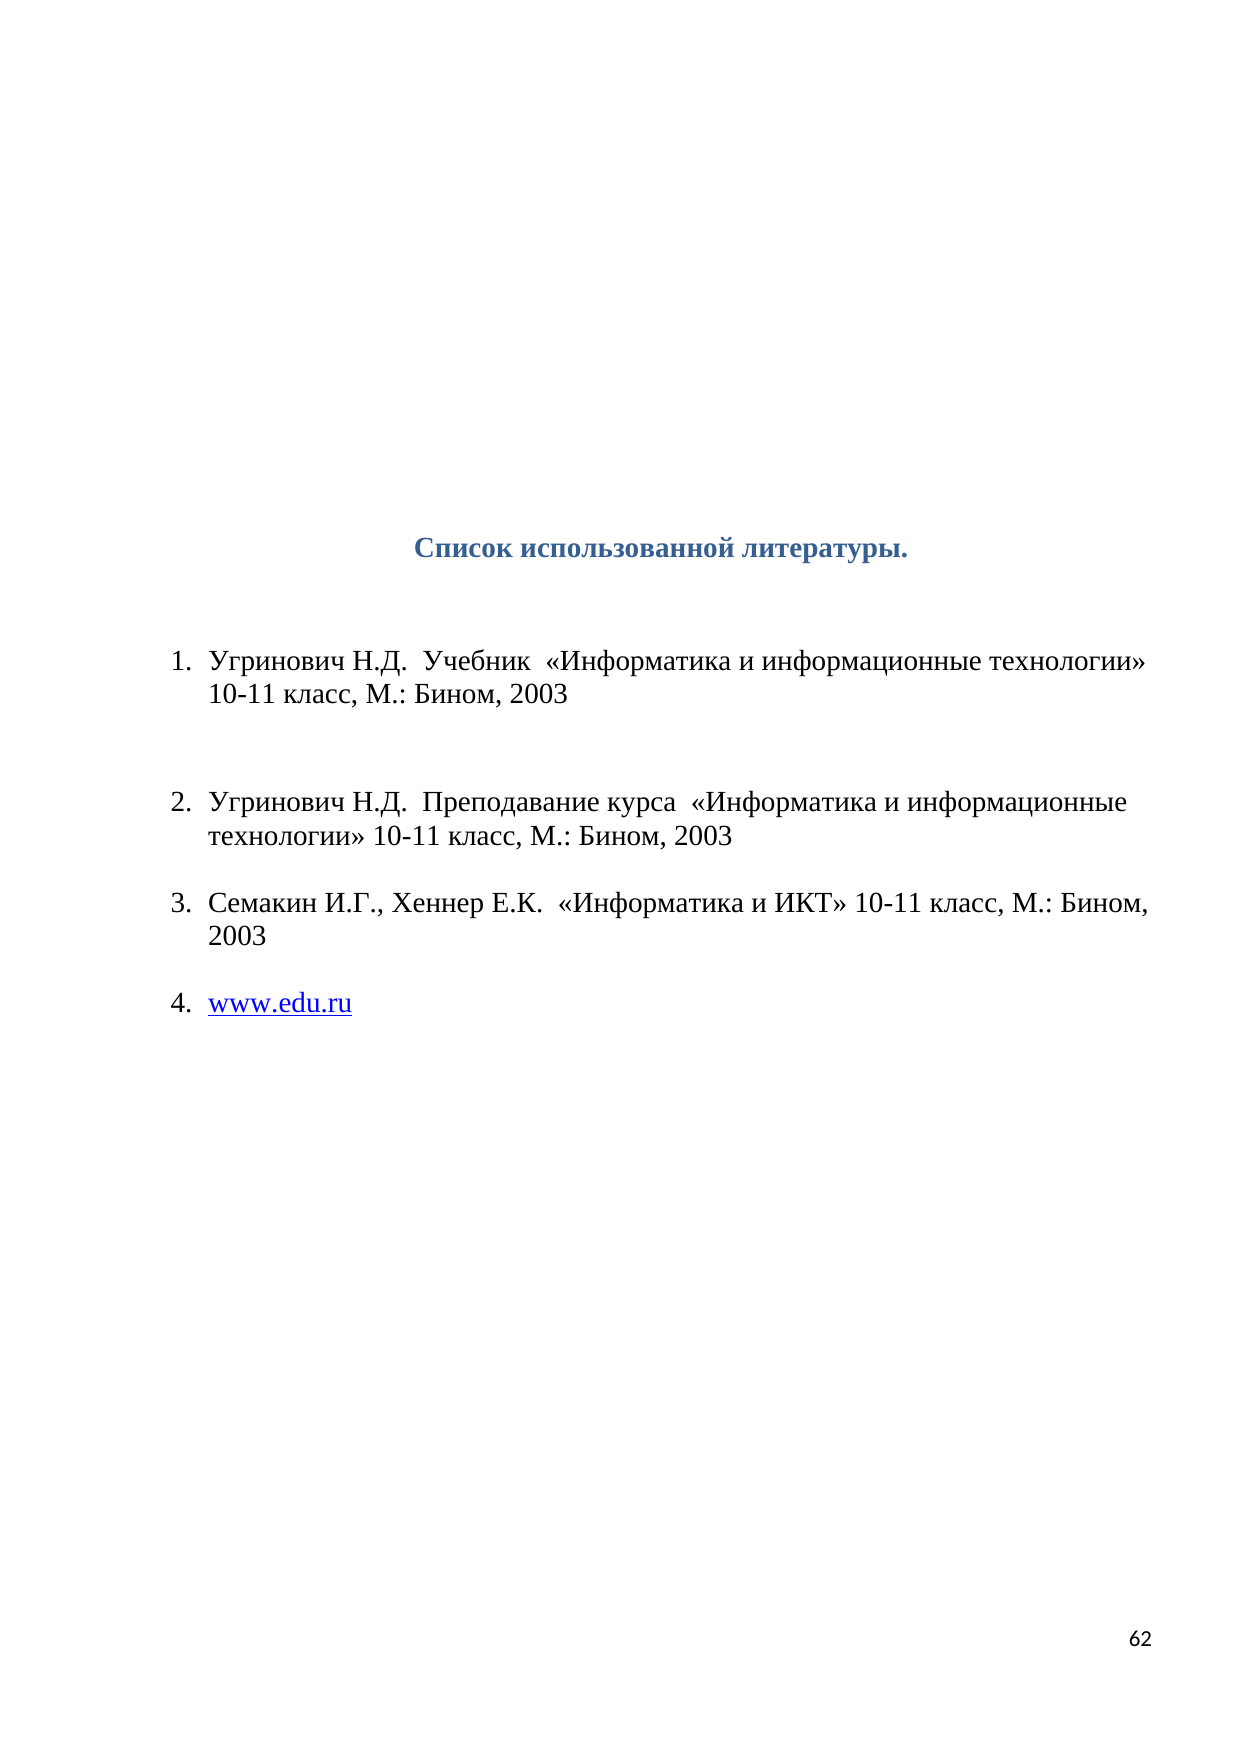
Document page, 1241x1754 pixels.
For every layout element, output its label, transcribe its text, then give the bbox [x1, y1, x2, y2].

subtitle Список использованной литературы. [103, 530, 1152, 563]
list www.edu.ru [170, 986, 1152, 1019]
list Угринович Н.Д. Учебник «Информатика и информационные технологии» 10-11 класс, М.: Бином, 2003 [170, 643, 1152, 710]
list Семакин И.Г., Хеннер Е.К. «Информатика и ИКТ» 10-11 класс, М.: Бином, 2003 [170, 885, 1152, 952]
list Угринович Н.Д. Преподавание курса «Информатика и информационные технологии» 10-11 класс, М.: Бином, 2003 [170, 784, 1152, 851]
